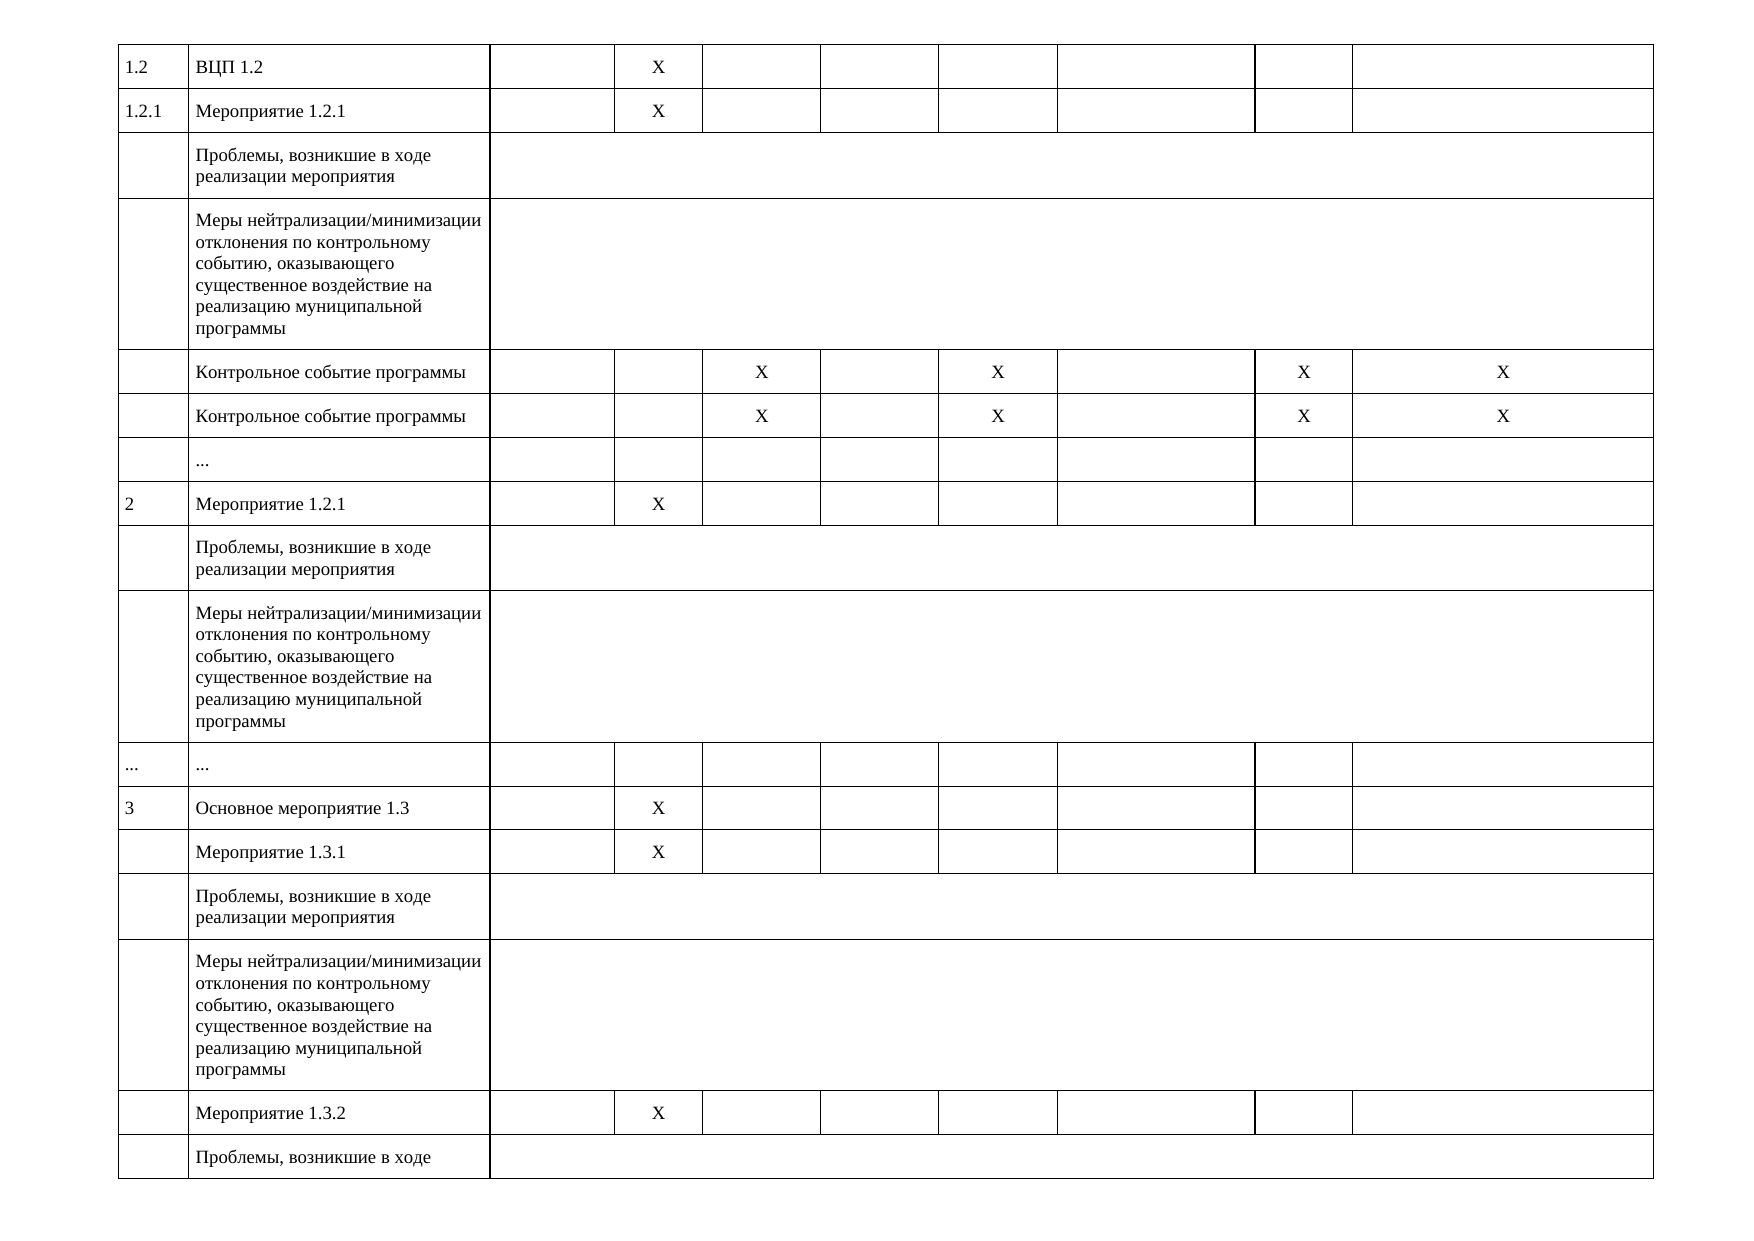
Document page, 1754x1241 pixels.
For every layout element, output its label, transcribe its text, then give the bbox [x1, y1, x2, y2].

table_cell [491, 787, 614, 829]
table_cell [703, 482, 820, 524]
table_cell X [1353, 394, 1653, 437]
table_cell [491, 526, 1653, 590]
table_cell [1353, 830, 1653, 873]
table_cell [703, 830, 820, 873]
table_cell X [939, 394, 1057, 437]
table_cell Мероприятие 1.3.2 [189, 1091, 489, 1134]
table_cell Мероприятие 1.2.1 [189, 482, 489, 524]
table_cell [119, 591, 188, 742]
table_cell Мероприятие 1.3.1 [189, 830, 489, 873]
table_cell ВЦП 1.2 [189, 45, 489, 88]
table_cell [1058, 350, 1254, 393]
table_cell [821, 438, 938, 481]
table_cell [1353, 45, 1653, 88]
table_cell [491, 1135, 1653, 1178]
table_cell [1058, 1091, 1254, 1134]
table_cell [1256, 830, 1352, 873]
table_cell [821, 787, 938, 829]
table_cell [1353, 1091, 1653, 1134]
table_cell [703, 787, 820, 829]
table_cell [119, 133, 188, 197]
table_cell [189, 1135, 489, 1178]
table_cell X [1256, 350, 1352, 393]
table_cell [821, 482, 938, 524]
table_cell X [615, 45, 702, 88]
table_cell [1058, 743, 1254, 786]
table_cell [1256, 743, 1352, 786]
table_cell [119, 1135, 188, 1178]
table_cell X [1256, 394, 1352, 437]
table_cell [1058, 89, 1254, 132]
table_cell [1058, 787, 1254, 829]
table_cell [491, 743, 614, 786]
table_cell 1.2.1 [119, 89, 188, 132]
table_cell [939, 45, 1057, 88]
table_cell [1058, 394, 1254, 437]
table_cell [1256, 482, 1352, 524]
table_cell [119, 830, 188, 873]
table_cell [491, 133, 1653, 197]
table_cell X [615, 787, 702, 829]
table_cell X [1353, 350, 1653, 393]
table_cell Контрольное событие программы [189, 394, 489, 437]
table_cell [119, 1091, 188, 1134]
table_cell [119, 526, 188, 590]
table_cell [491, 350, 614, 393]
table_cell [119, 438, 188, 481]
table_cell [491, 199, 1653, 349]
table_cell [491, 830, 614, 873]
table_cell [491, 45, 614, 88]
table_cell X [615, 1091, 702, 1134]
table_cell [491, 438, 614, 481]
table_cell [1353, 787, 1653, 829]
table_cell [615, 394, 702, 437]
table_cell X [939, 350, 1057, 393]
table_cell [119, 940, 188, 1090]
table_cell [1058, 438, 1254, 481]
table_cell [939, 787, 1057, 829]
table_cell [1256, 787, 1352, 829]
table_cell [821, 394, 938, 437]
table_cell [491, 482, 614, 524]
table_cell Основное мероприятие 1.3 [189, 787, 489, 829]
table_cell [491, 874, 1653, 939]
table_cell [615, 438, 702, 481]
table_cell Меры нейтрализации/минимизации отклонения по контрольному событию, оказывающего существенное воздействие на реализацию муниципальной программы [189, 591, 489, 742]
table_cell [703, 438, 820, 481]
table_cell [491, 394, 614, 437]
table_cell [939, 1091, 1057, 1134]
table_cell [939, 89, 1057, 132]
table_cell [119, 394, 188, 437]
table_cell ... [119, 743, 188, 786]
table_cell [703, 743, 820, 786]
table_cell Контрольное событие программы [189, 350, 489, 393]
table_cell [703, 45, 820, 88]
table_cell [1353, 482, 1653, 524]
table_cell [1058, 482, 1254, 524]
table_cell X [703, 350, 820, 393]
table_cell [1353, 743, 1653, 786]
table_cell 1.2 [119, 45, 188, 88]
table_cell [939, 743, 1057, 786]
table_cell [1256, 89, 1352, 132]
table_cell [119, 874, 188, 939]
table_cell [1256, 1091, 1352, 1134]
table_cell [491, 591, 1653, 742]
table_cell X [615, 89, 702, 132]
table_cell [821, 743, 938, 786]
table_cell [1058, 830, 1254, 873]
table_cell [615, 350, 702, 393]
table_cell [821, 830, 938, 873]
table_cell 3 [119, 787, 188, 829]
table_cell ... [189, 438, 489, 481]
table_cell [189, 940, 489, 1090]
table_cell [491, 89, 614, 132]
table_cell [703, 1091, 820, 1134]
table_cell [491, 1091, 614, 1134]
table_cell [821, 1091, 938, 1134]
table_cell [939, 482, 1057, 524]
table_cell Проблемы, возникшие в ходе реализации мероприятия [189, 526, 489, 590]
table_cell [119, 350, 188, 393]
table_cell [939, 830, 1057, 873]
table_cell 2 [119, 482, 188, 524]
table_cell X [615, 482, 702, 524]
table_cell Мероприятие 1.2.1 [189, 89, 489, 132]
table_cell [491, 940, 1653, 1090]
table_cell [1256, 45, 1352, 88]
table_cell [1353, 438, 1653, 481]
table_cell [1256, 438, 1352, 481]
table_cell Проблемы, возникшие в ходе реализации мероприятия [189, 874, 489, 939]
table_cell [939, 438, 1057, 481]
table_cell [615, 743, 702, 786]
table_cell [821, 350, 938, 393]
table_cell ... [189, 743, 489, 786]
table_cell [821, 89, 938, 132]
table_cell [119, 199, 188, 349]
table_cell X [703, 394, 820, 437]
table_cell X [615, 830, 702, 873]
table_cell [1058, 45, 1254, 88]
table_cell [821, 45, 938, 88]
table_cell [189, 199, 489, 349]
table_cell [189, 133, 489, 197]
table_cell [1353, 89, 1653, 132]
table_cell [703, 89, 820, 132]
